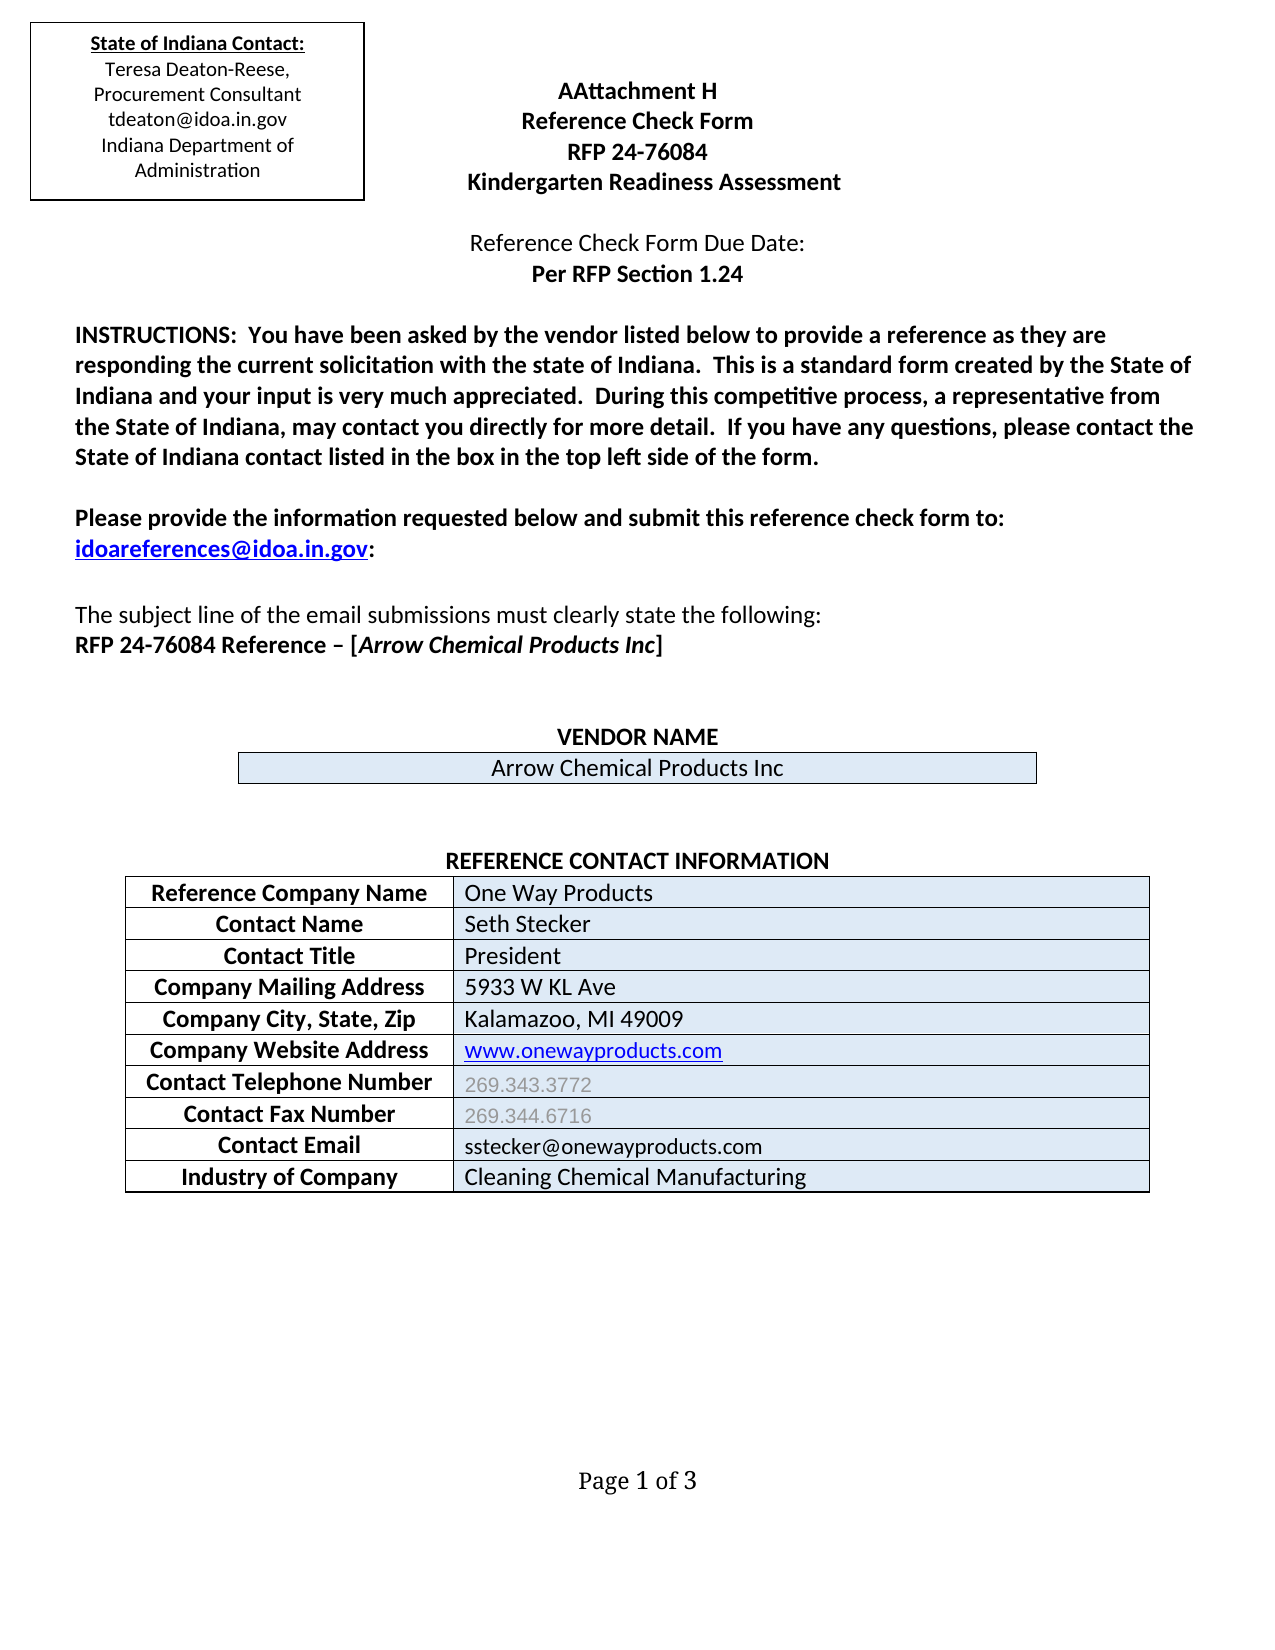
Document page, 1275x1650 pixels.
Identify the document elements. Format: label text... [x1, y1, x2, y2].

text Reference Check Form [365, 106, 1200, 136]
text VENDOR NAME [75, 721, 1200, 752]
text AAttachment H [365, 75, 1200, 106]
table_cell Contact Fax Number [126, 1098, 453, 1128]
table_cell Contact Telephone Number [126, 1066, 453, 1097]
text The subject line of the email submissions must clearly state the following: [75, 599, 1200, 629]
table_cell Industry of Company [126, 1161, 453, 1191]
table_header Reference Company Name [126, 877, 453, 907]
table_cell sstecker@onewayproducts.com [454, 1129, 1149, 1160]
table_cell Kalamazoo, MI 49009 [454, 1003, 1149, 1033]
table_header Arrow Chemical Products Inc [239, 753, 1036, 783]
table_cell Company City, State, Zip [126, 1003, 453, 1033]
text RFP 24-76084 Reference – [Arrow Chemical Products Inc] [75, 629, 1200, 660]
table_cell Company Mailing Address [126, 971, 453, 1002]
table_cell www.onewayproducts.com [454, 1035, 1149, 1065]
text Reference Check Form Due Date: [75, 197, 1200, 258]
text Per RFP Section 1.24 [75, 258, 1200, 289]
table_cell Seth Stecker [454, 908, 1149, 939]
text RFP 24-76084 [365, 136, 1200, 167]
table_cell Cleaning Chemical Manufacturing [454, 1161, 1149, 1191]
text idoareferences@idoa.in.gov: [75, 533, 1200, 563]
text Please provide the information requested below and submit this reference check form to: [75, 502, 1200, 533]
table_cell President [454, 940, 1149, 970]
table_cell Company Website Address [126, 1035, 453, 1065]
table_header One Way Products [454, 877, 1149, 907]
table_cell Contact Name [126, 908, 453, 939]
table_cell 5933 W KL Ave [454, 971, 1149, 1002]
table_cell Contact Title [126, 940, 453, 970]
text REFERENCE CONTACT INFORMATION [75, 845, 1200, 876]
text INSTRUCTIONS: You have been asked by the vendor listed below to provide a reference as they are responding the current solicitation with the state of Indiana. This is a standard form created by the State of Indiana and your input is very much appreciated. During this competitive process, a representative from the State of Indiana, may contact you directly for more detail. If you have any questions, please contact the State of Indiana contact listed in the box in the top left side of the form. [75, 289, 1200, 472]
table_cell 269.344.6716 [454, 1098, 1149, 1128]
table_cell Contact Email [126, 1129, 453, 1160]
table_cell 269.343.3772 [454, 1066, 1149, 1097]
text Kindergarten Readiness Assessment [365, 167, 1200, 197]
